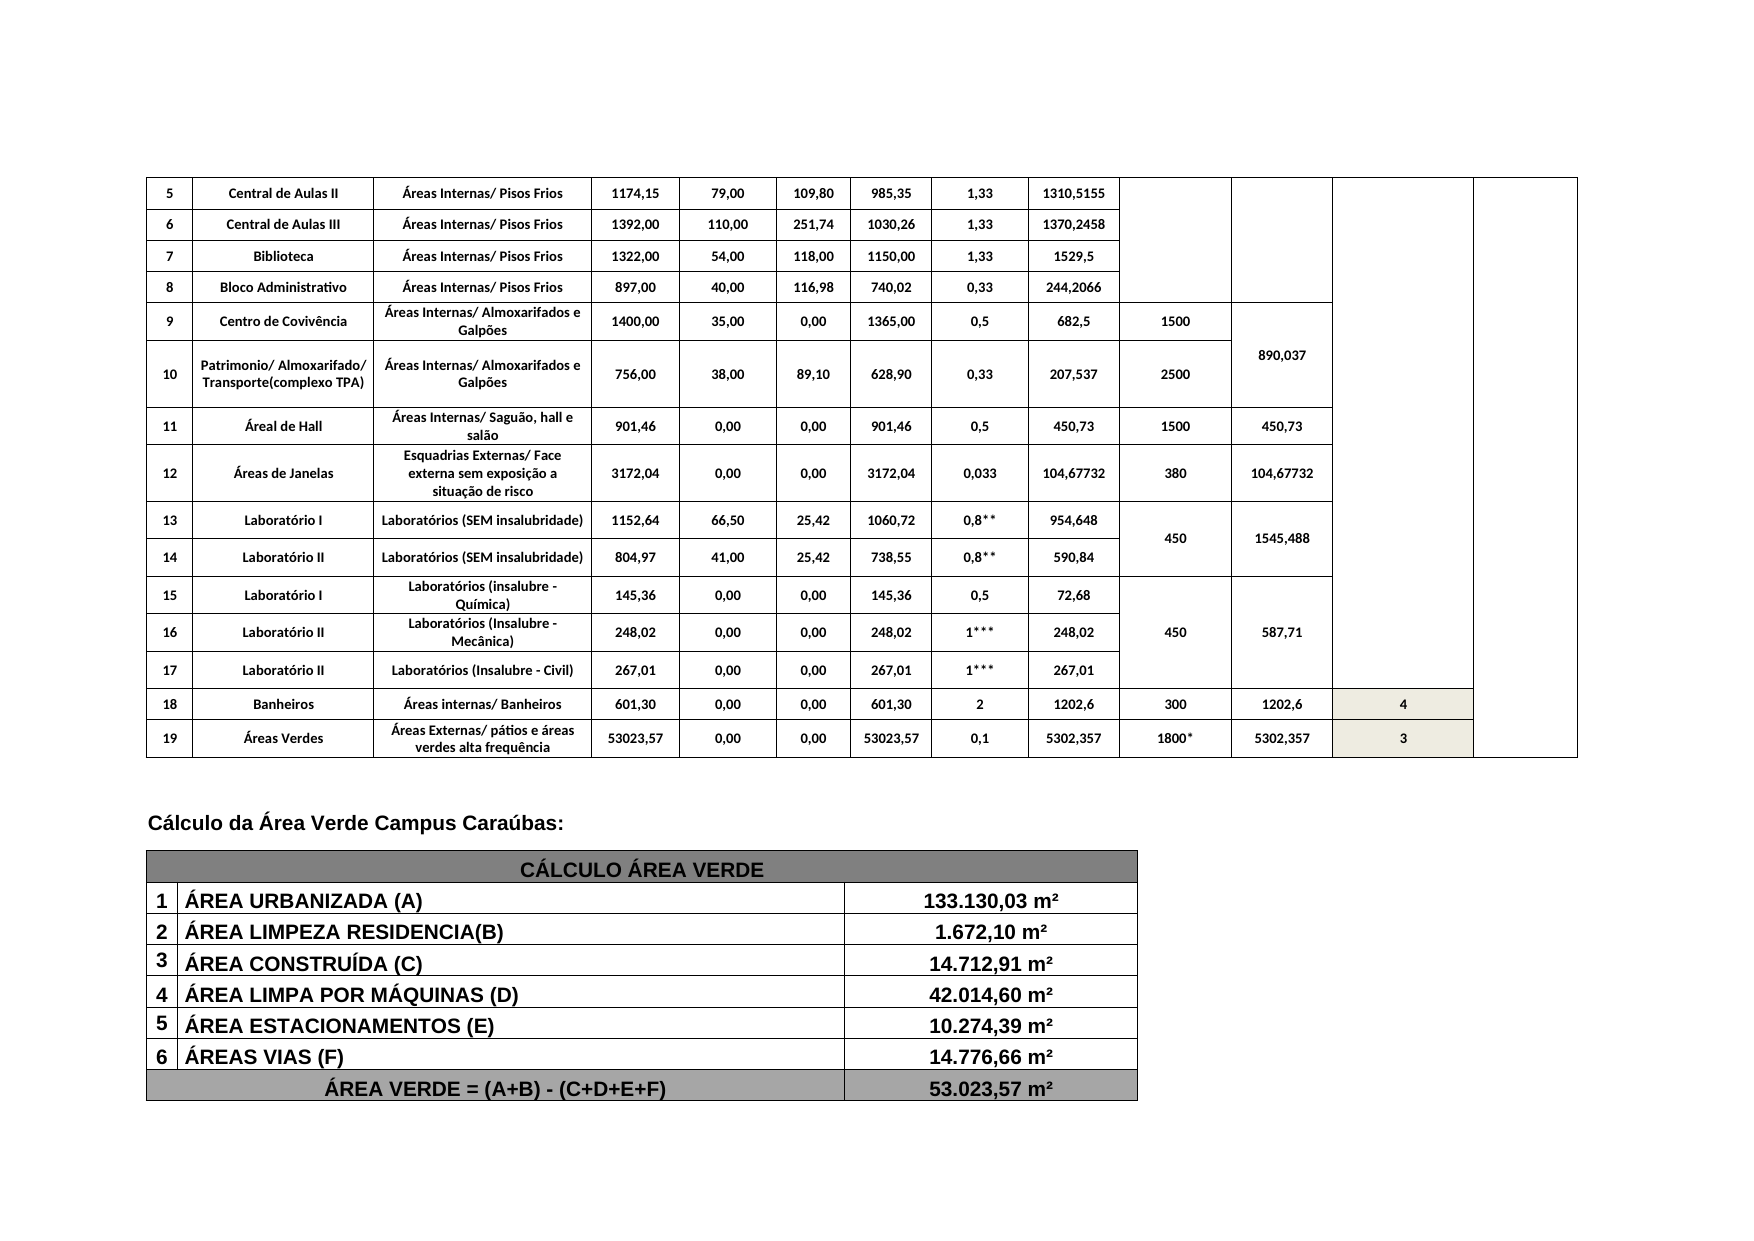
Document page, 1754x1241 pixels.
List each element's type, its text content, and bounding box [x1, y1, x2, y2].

table_cell 35,00 [680, 303, 776, 340]
table_cell 0,1 [932, 720, 1028, 757]
table_cell 380 [1120, 445, 1231, 501]
table_cell 4 [147, 976, 177, 1007]
table_cell 1*** [932, 652, 1028, 688]
table_cell 0,5 [932, 577, 1028, 613]
table_cell 897,00 [592, 272, 679, 302]
table_cell 133.130,03 m² [845, 883, 1137, 913]
table_cell 0,00 [680, 652, 776, 688]
table_cell Laboratório II [193, 652, 373, 688]
table_cell 450 [1120, 577, 1231, 688]
table_cell 738,55 [851, 539, 931, 576]
table_cell 53.023,57 m² [845, 1070, 1137, 1100]
table_cell 300 [1120, 689, 1231, 719]
table_cell 587,71 [1232, 577, 1332, 688]
table_cell 985,35 [851, 178, 931, 208]
table_cell 8 [147, 272, 192, 302]
table_cell 14.712,91 m² [845, 945, 1137, 975]
table_cell 248,02 [1029, 614, 1119, 651]
table_header CÁLCULO ÁREA VERDE [147, 851, 1137, 882]
table_cell 6 [147, 1039, 177, 1069]
table_cell 0,5 [932, 303, 1028, 340]
table_cell 10 [147, 341, 192, 407]
table_cell ÁREA URBANIZADA (A) [178, 883, 844, 913]
table_cell 207,537 [1029, 341, 1119, 407]
table_cell Áreal de Hall [193, 408, 373, 444]
table_cell ÁREA ESTACIONAMENTOS (E) [178, 1008, 844, 1038]
table_cell 17 [147, 652, 192, 688]
table_cell 3172,04 [592, 445, 679, 501]
table_cell 10.274,39 m² [845, 1008, 1137, 1038]
table_cell 109,80 [777, 178, 850, 208]
table_cell 267,01 [851, 652, 931, 688]
table_cell Bloco Administrativo [193, 272, 373, 302]
table_cell 1150,00 [851, 241, 931, 271]
table_cell 54,00 [680, 241, 776, 271]
table_cell 756,00 [592, 341, 679, 407]
table_cell 0,33 [932, 272, 1028, 302]
table_cell 0,00 [777, 689, 850, 719]
table_cell 1500 [1120, 303, 1231, 340]
table_cell 450 [1120, 502, 1231, 576]
table_cell Laboratórios (insalubre - Química) [374, 577, 591, 613]
table_cell Áreas Internas/ Saguão, hall e salão [374, 408, 591, 444]
table_cell 0,33 [932, 341, 1028, 407]
table_cell Áreas Internas/ Pisos Frios [374, 272, 591, 302]
table_cell 0,00 [680, 689, 776, 719]
table_cell 0,00 [680, 445, 776, 501]
table_cell 1152,64 [592, 502, 679, 538]
table_cell 2500 [1120, 341, 1231, 407]
table_cell 248,02 [851, 614, 931, 651]
table_cell 248,02 [592, 614, 679, 651]
table_cell 0,00 [777, 303, 850, 340]
table_cell 66,50 [680, 502, 776, 538]
table_cell 0,00 [777, 577, 850, 613]
table_cell Laboratórios (Insalubre - Mecânica) [374, 614, 591, 651]
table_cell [374, 178, 591, 208]
table_cell Esquadrias Externas/ Face externa sem exposição a situação de risco [374, 445, 591, 501]
table_cell 15 [147, 577, 192, 613]
table_cell Biblioteca [193, 241, 373, 271]
table_cell 0,5 [932, 408, 1028, 444]
table_cell Áreas Internas/ Almoxarifados e Galpões [374, 341, 591, 407]
table_cell 267,01 [592, 652, 679, 688]
table_cell 1800* [1120, 720, 1231, 757]
table_cell 5 [147, 178, 192, 208]
table_cell 16 [147, 614, 192, 651]
table_cell 1400,00 [592, 303, 679, 340]
table_cell 19 [147, 720, 192, 757]
table_cell 0,00 [680, 720, 776, 757]
table_cell 116,98 [777, 272, 850, 302]
table_cell Laboratório II [193, 539, 373, 576]
table_cell 628,90 [851, 341, 931, 407]
table_cell 5302,357 [1029, 720, 1119, 757]
table_cell 1*** [932, 614, 1028, 651]
table_cell 0,00 [777, 614, 850, 651]
table_cell 25,42 [777, 539, 850, 576]
table_cell 1322,00 [592, 241, 679, 271]
table_cell 42.014,60 m² [845, 976, 1137, 1007]
table_cell 450,73 [1029, 408, 1119, 444]
table_cell 12 [147, 445, 192, 501]
table_cell Laboratório II [193, 614, 373, 651]
table_cell ÁREA LIMPEZA RESIDENCIA(B) [178, 914, 844, 944]
table_cell 804,97 [592, 539, 679, 576]
table_cell 0,00 [777, 408, 850, 444]
table_cell 3 [1333, 720, 1473, 757]
table_cell 79,00 [680, 178, 776, 208]
table_cell 244,2066 [1029, 272, 1119, 302]
table_cell 1 [147, 883, 177, 913]
table_cell 590,84 [1029, 539, 1119, 576]
table_cell 0,00 [680, 577, 776, 613]
table_cell ÁREA LIMPA POR MÁQUINAS (D) [178, 976, 844, 1007]
table_cell 53023,57 [592, 720, 679, 757]
table_cell 0,00 [680, 408, 776, 444]
table_cell 14.776,66 m² [845, 1039, 1137, 1069]
table_cell 11 [147, 408, 192, 444]
table_cell 1202,6 [1232, 689, 1332, 719]
table_cell 0,8** [932, 539, 1028, 576]
table_cell 0,00 [680, 614, 776, 651]
table_cell Áreas Verdes [193, 720, 373, 757]
table_cell 25,42 [777, 502, 850, 538]
table_cell 1392,00 [592, 210, 679, 240]
table_cell Laboratórios (SEM insalubridade) [374, 539, 591, 576]
table_cell 18 [147, 689, 192, 719]
table_cell 601,30 [851, 689, 931, 719]
table_cell 954,648 [1029, 502, 1119, 538]
table_cell 72,68 [1029, 577, 1119, 613]
table_cell 1365,00 [851, 303, 931, 340]
table_cell Laboratório I [193, 577, 373, 613]
table_cell Central de Aulas III [193, 210, 373, 240]
table_cell 9 [147, 303, 192, 340]
table_cell 0,00 [777, 445, 850, 501]
table_cell Áreas internas/ Banheiros [374, 689, 591, 719]
table_cell ÁREA CONSTRUÍDA (C) [178, 945, 844, 975]
table_cell 1500 [1120, 408, 1231, 444]
table_cell 145,36 [592, 577, 679, 613]
table_cell 1,33 [932, 241, 1028, 271]
table_cell 901,46 [851, 408, 931, 444]
table_cell 3 [147, 945, 177, 975]
table_cell 14 [147, 539, 192, 576]
table_cell 901,46 [592, 408, 679, 444]
table_cell 1.672,10 m² [845, 914, 1137, 944]
table_cell Laboratórios (Insalubre - Civil) [374, 652, 591, 688]
table_cell 13 [147, 502, 192, 538]
table_cell 0,033 [932, 445, 1028, 501]
table_cell 104,67732 [1029, 445, 1119, 501]
table_cell 2 [932, 689, 1028, 719]
table_cell 601,30 [592, 689, 679, 719]
table_cell 5302,357 [1232, 720, 1332, 757]
table_cell 0,00 [777, 652, 850, 688]
table_cell 1545,488 [1232, 502, 1332, 576]
table_cell 89,10 [777, 341, 850, 407]
table_cell 145,36 [851, 577, 931, 613]
table_cell 267,01 [1029, 652, 1119, 688]
table_cell 2 [147, 914, 177, 944]
table_cell 1060,72 [851, 502, 931, 538]
table_cell Patrimonio/ Almoxarifado/ Transporte(complexo TPA) [193, 341, 373, 407]
table_cell 104,67732 [1232, 445, 1332, 501]
table_cell 5 [147, 1008, 177, 1038]
table_cell 450,73 [1232, 408, 1332, 444]
table_cell 6 [147, 210, 192, 240]
table_cell 4 [1333, 689, 1473, 719]
table_cell 40,00 [680, 272, 776, 302]
table_cell 1370,2458 [1029, 210, 1119, 240]
table_cell 1529,5 [1029, 241, 1119, 271]
table_cell 682,5 [1029, 303, 1119, 340]
table_cell 110,00 [680, 210, 776, 240]
table_cell 1,33 [932, 210, 1028, 240]
table_cell ÁREA VERDE = (A+B) - (C+D+E+F) [147, 1070, 844, 1100]
table_cell 38,00 [680, 341, 776, 407]
table_cell 118,00 [777, 241, 850, 271]
table_cell 890,037 [1232, 303, 1332, 407]
table_cell 0,00 [777, 720, 850, 757]
table_cell Áreas Internas/ Pisos Frios [374, 210, 591, 240]
table_cell 1,33 [932, 178, 1028, 208]
table_cell 41,00 [680, 539, 776, 576]
table_cell Áreas Internas/ Pisos Frios [374, 241, 591, 271]
table_cell 7 [147, 241, 192, 271]
table_cell Centro de Covivência [193, 303, 373, 340]
table_cell 1174,15 [592, 178, 679, 208]
table_cell Laboratórios (SEM insalubridade) [374, 502, 591, 538]
table_cell Áreas Externas/ pátios e áreas verdes alta frequência [374, 720, 591, 757]
table_cell Laboratório I [193, 502, 373, 538]
table_cell Áreas de Janelas [193, 445, 373, 501]
table_cell Central de Aulas II [193, 178, 373, 208]
table_cell 3172,04 [851, 445, 931, 501]
table_cell 0,8** [932, 502, 1028, 538]
text Cálculo da Área Verde Campus Caraúbas: [148, 810, 1606, 834]
table_cell Áreas Internas/ Almoxarifados e Galpões [374, 303, 591, 340]
table_cell 251,74 [777, 210, 850, 240]
table_cell 740,02 [851, 272, 931, 302]
table_cell 1202,6 [1029, 689, 1119, 719]
table_cell 1310,5155 [1029, 178, 1119, 208]
table_cell 1030,26 [851, 210, 931, 240]
table_cell ÁREAS VIAS (F) [178, 1039, 844, 1069]
table_cell Banheiros [193, 689, 373, 719]
table_cell 53023,57 [851, 720, 931, 757]
